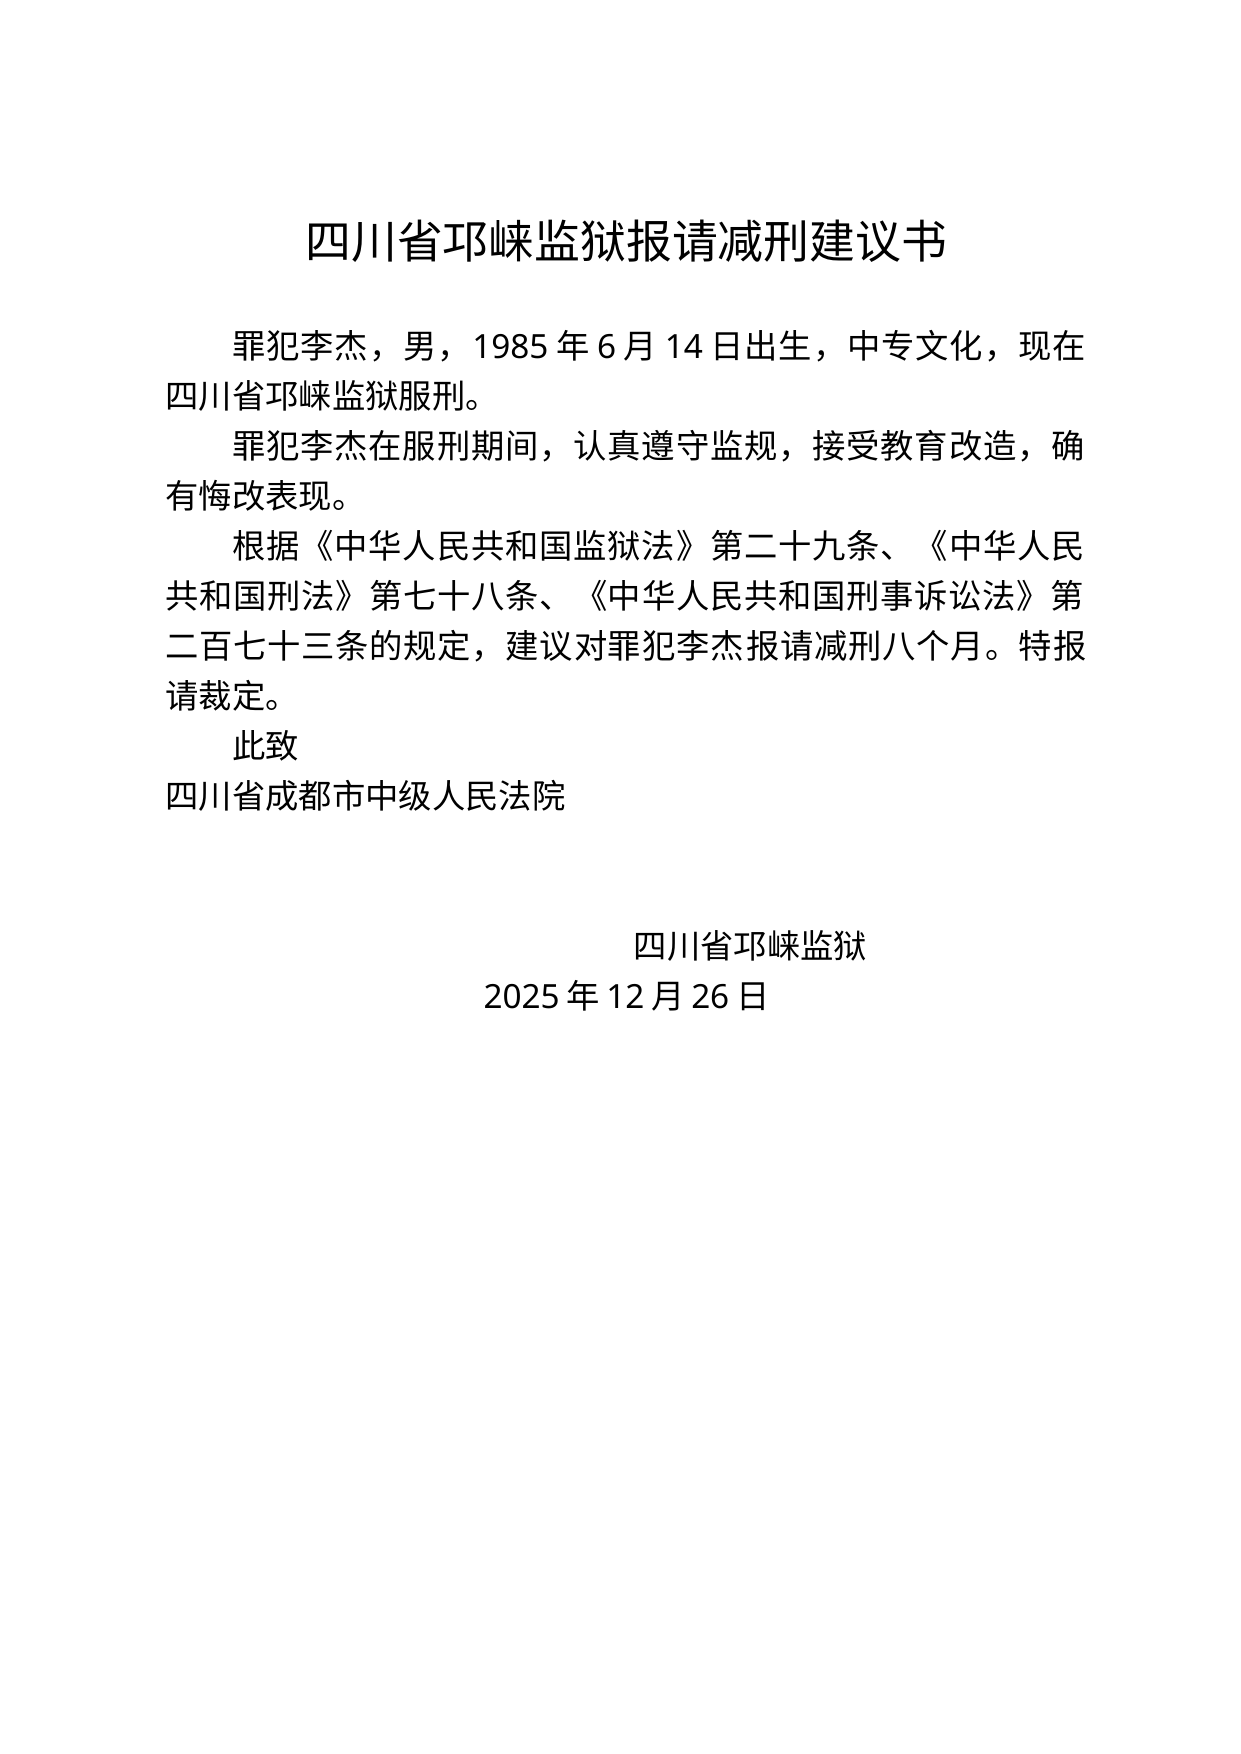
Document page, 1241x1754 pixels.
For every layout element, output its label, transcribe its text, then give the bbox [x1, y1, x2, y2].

text 2025年12月26日 [165, 968, 1087, 1018]
text 根据《中华人民共和国监狱法》第二十九条、《中华人民共和国刑法》第七十八条、《中华人民共和国刑事诉讼法》第二百七十三条的规定，建议对罪犯李杰报请减刑八个月。特报请裁定。 [165, 518, 1087, 718]
text 此致 [165, 718, 1087, 768]
text 四川省成都市中级人民法院 [165, 768, 1087, 818]
text 四川省邛崃监狱 [165, 918, 1087, 968]
text 罪犯李杰在服刑期间，认真遵守监规，接受教育改造，确有悔改表现。 [165, 418, 1087, 518]
text 罪犯李杰，男，1985年6月14日出生，中专文化，现在四川省邛崃监狱服刑。 [165, 318, 1087, 418]
text 四川省邛崃监狱报请减刑建议书 [165, 218, 1087, 268]
